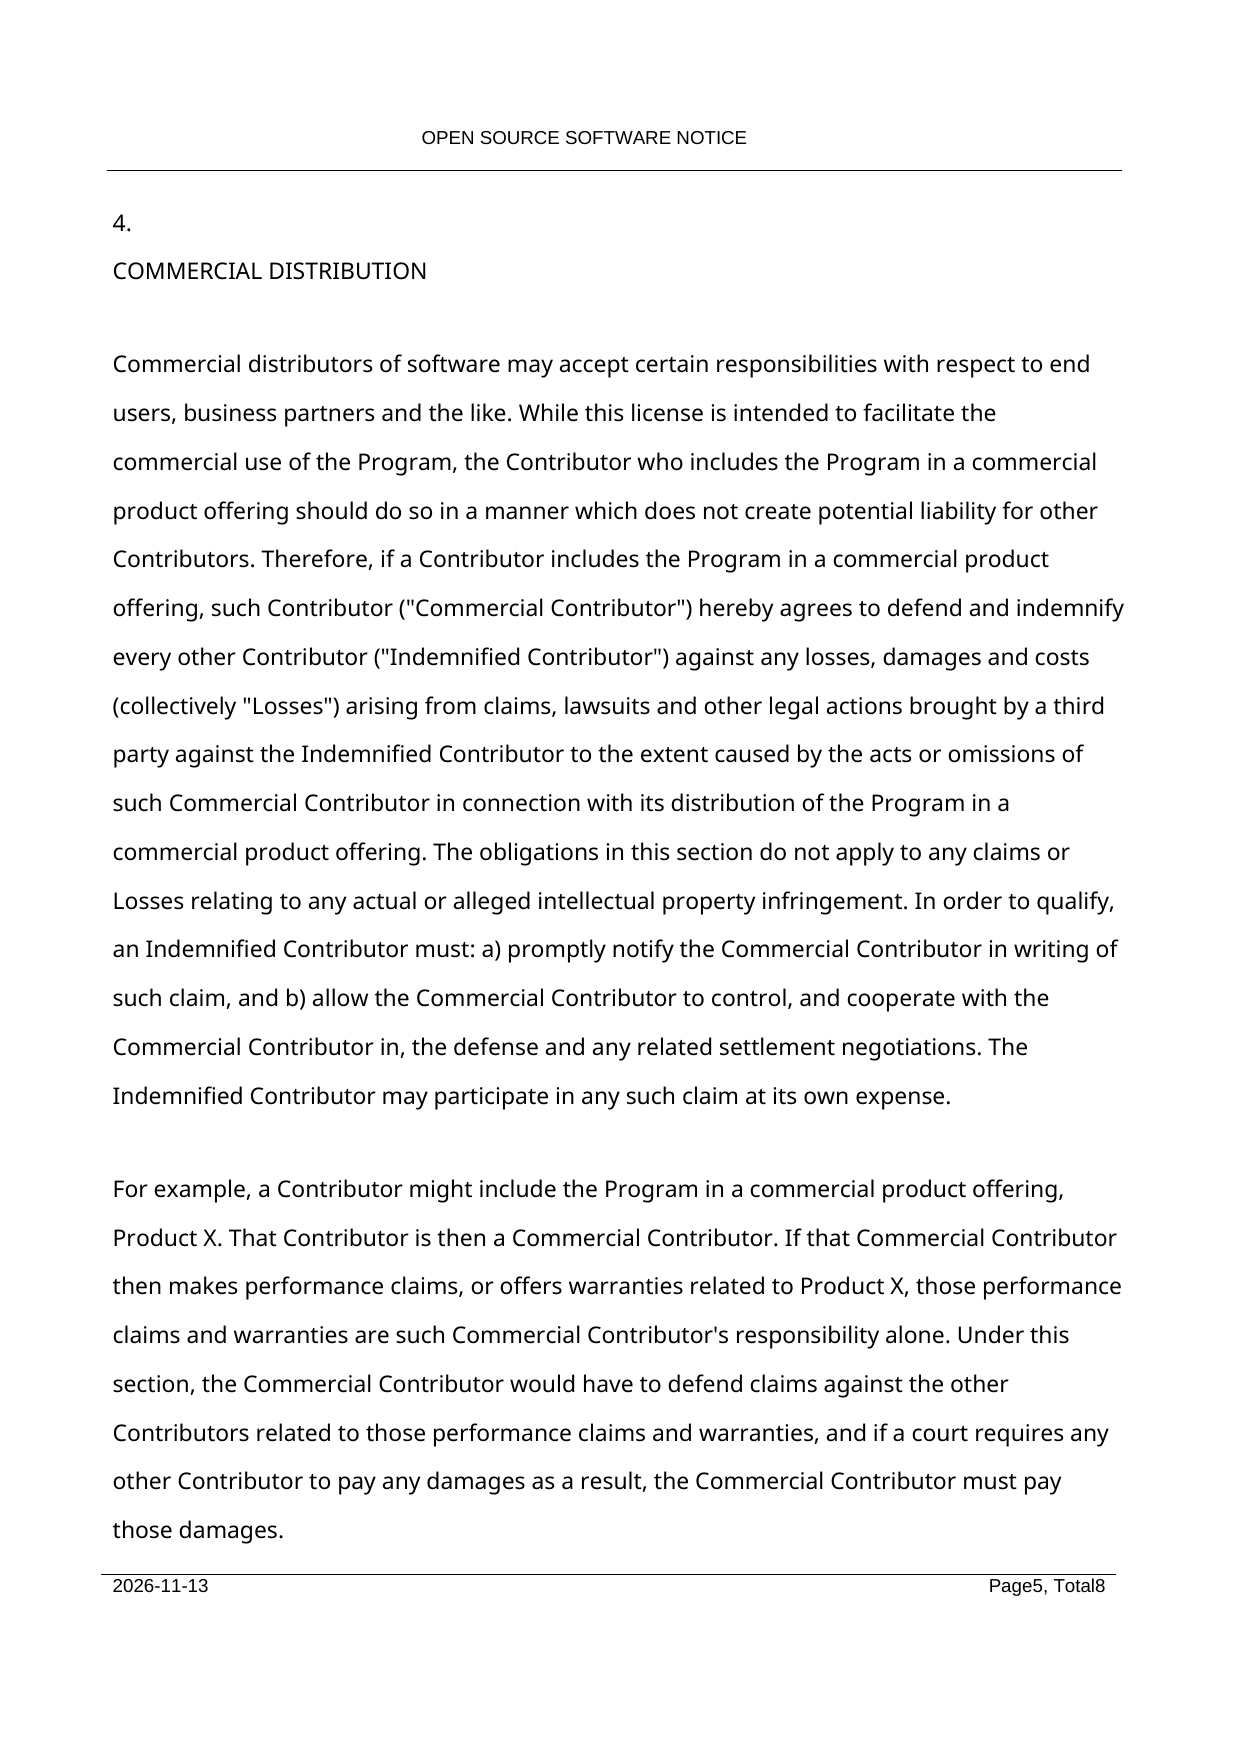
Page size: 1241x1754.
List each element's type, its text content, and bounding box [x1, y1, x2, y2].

text Commercial distributors of software may accept certain responsibilities with respect to end users, business partners and the like. While this license is intended to facilitate the commercial use of the Program, the Contributor who includes the Program in a commercial product offering should do so in a manner which does not create potential liability for other Contributors. Therefore, if a Contributor includes the Program in a commercial product offering, such Contributor ("Commercial Contributor") hereby agrees to defend and indemnify every other Contributor ("Indemnified Contributor") against any losses, damages and costs (collectively "Losses") arising from claims, lawsuits and other legal actions brought by a third party against the Indemnified Contributor to the extent caused by the acts or omissions of such Commercial Contributor in connection with its distribution of the Program in a commercial product offering. The obligations in this section do not apply to any claims or Losses relating to any actual or alleged intellectual property infringement. In order to qualify, an Indemnified Contributor must: a) promptly notify the Commercial Contributor in writing of such claim, and b) allow the Commercial Contributor to control, and cooperate with the Commercial Contributor in, the defense and any related settlement negotiations. The Indemnified Contributor may participate in any such claim at its own expense. [112, 348, 1128, 1111]
text 4. [112, 206, 1128, 239]
text For example, a Contributor might include the Program in a commercial product offering, Product X. That Contributor is then a Commercial Contributor. If that Commercial Contributor then makes performance claims, or offers warranties related to Product X, those performance claims and warranties are such Commercial Contributor's responsibility alone. Under this section, the Commercial Contributor would have to defend claims against the other Contributors related to those performance claims and warranties, and if a court requires any other Contributor to pay any damages as a result, the Commercial Contributor must pay those damages. [112, 1172, 1128, 1546]
text COMMERCIAL DISTRIBUTION [112, 254, 1128, 287]
